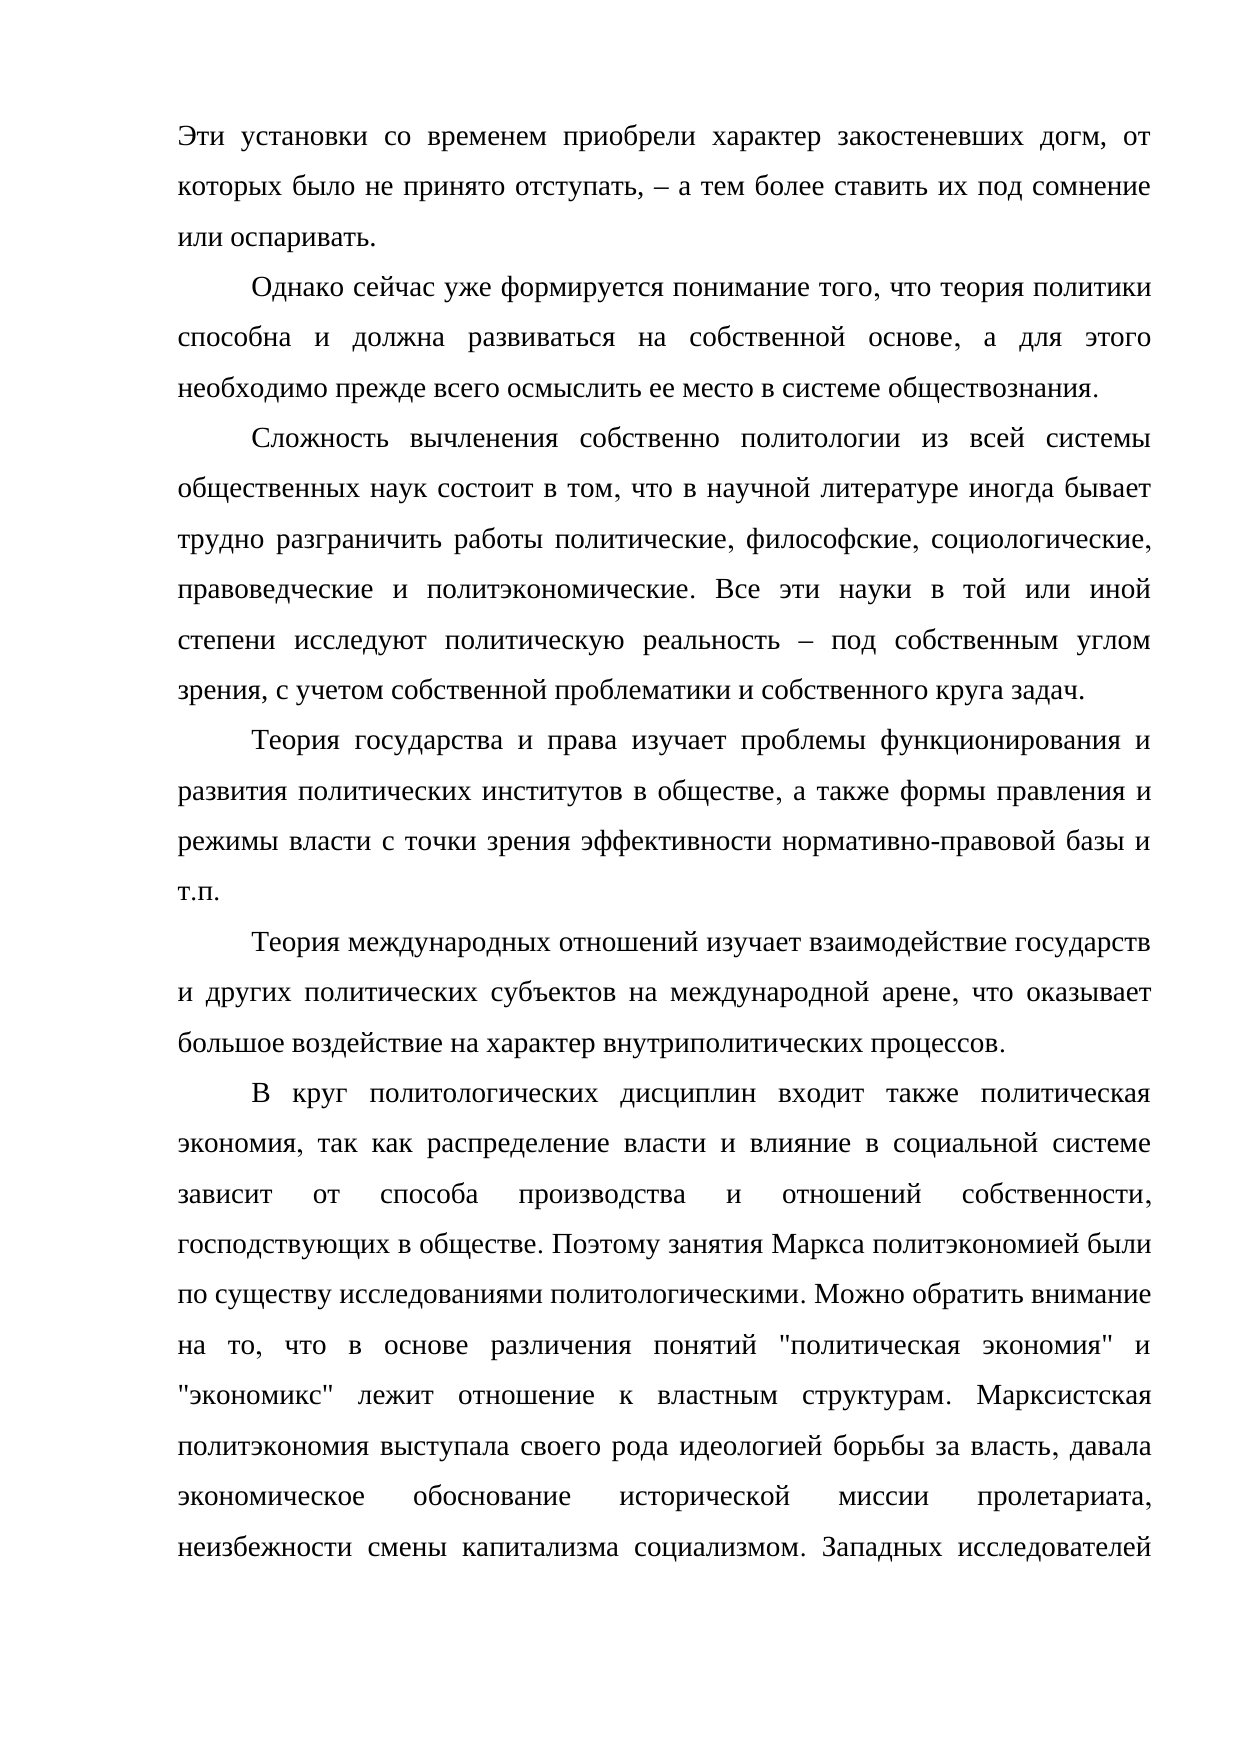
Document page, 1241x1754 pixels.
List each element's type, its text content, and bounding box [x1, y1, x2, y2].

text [177, 1075, 1152, 1562]
text Теория государства и права изучает проблемы функционирования и развития политических институтов в обществе а также формы правления и режимы власти с точки зрения эффективности нормативно-правовой базы и тп [177, 722, 1152, 907]
text Сложность вычленения собственно политологии из всей системы общественных наук состоит в том что в научной литературе иногда бывает трудно разграничить работы политические философские социологические правоведческие и политэкономические Все эти науки в той или иной степени исследуют политическую реальность – под собственным углом зрения, с учетом собственной проблематики и собственного круга задач. [177, 420, 1152, 706]
text Однако сейчас уже формируется понимание того что теория политики способна и должна развиваться на собственной основе а для этого необходимо прежде всего осмыслить ее место в системе обществознания [177, 269, 1152, 403]
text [177, 118, 1152, 252]
text Теория международных отношений изучает взаимодействие государств и других политических субъектов на международной арене что оказывает большое воздействие на характер внутриполитических процессов [177, 924, 1152, 1058]
